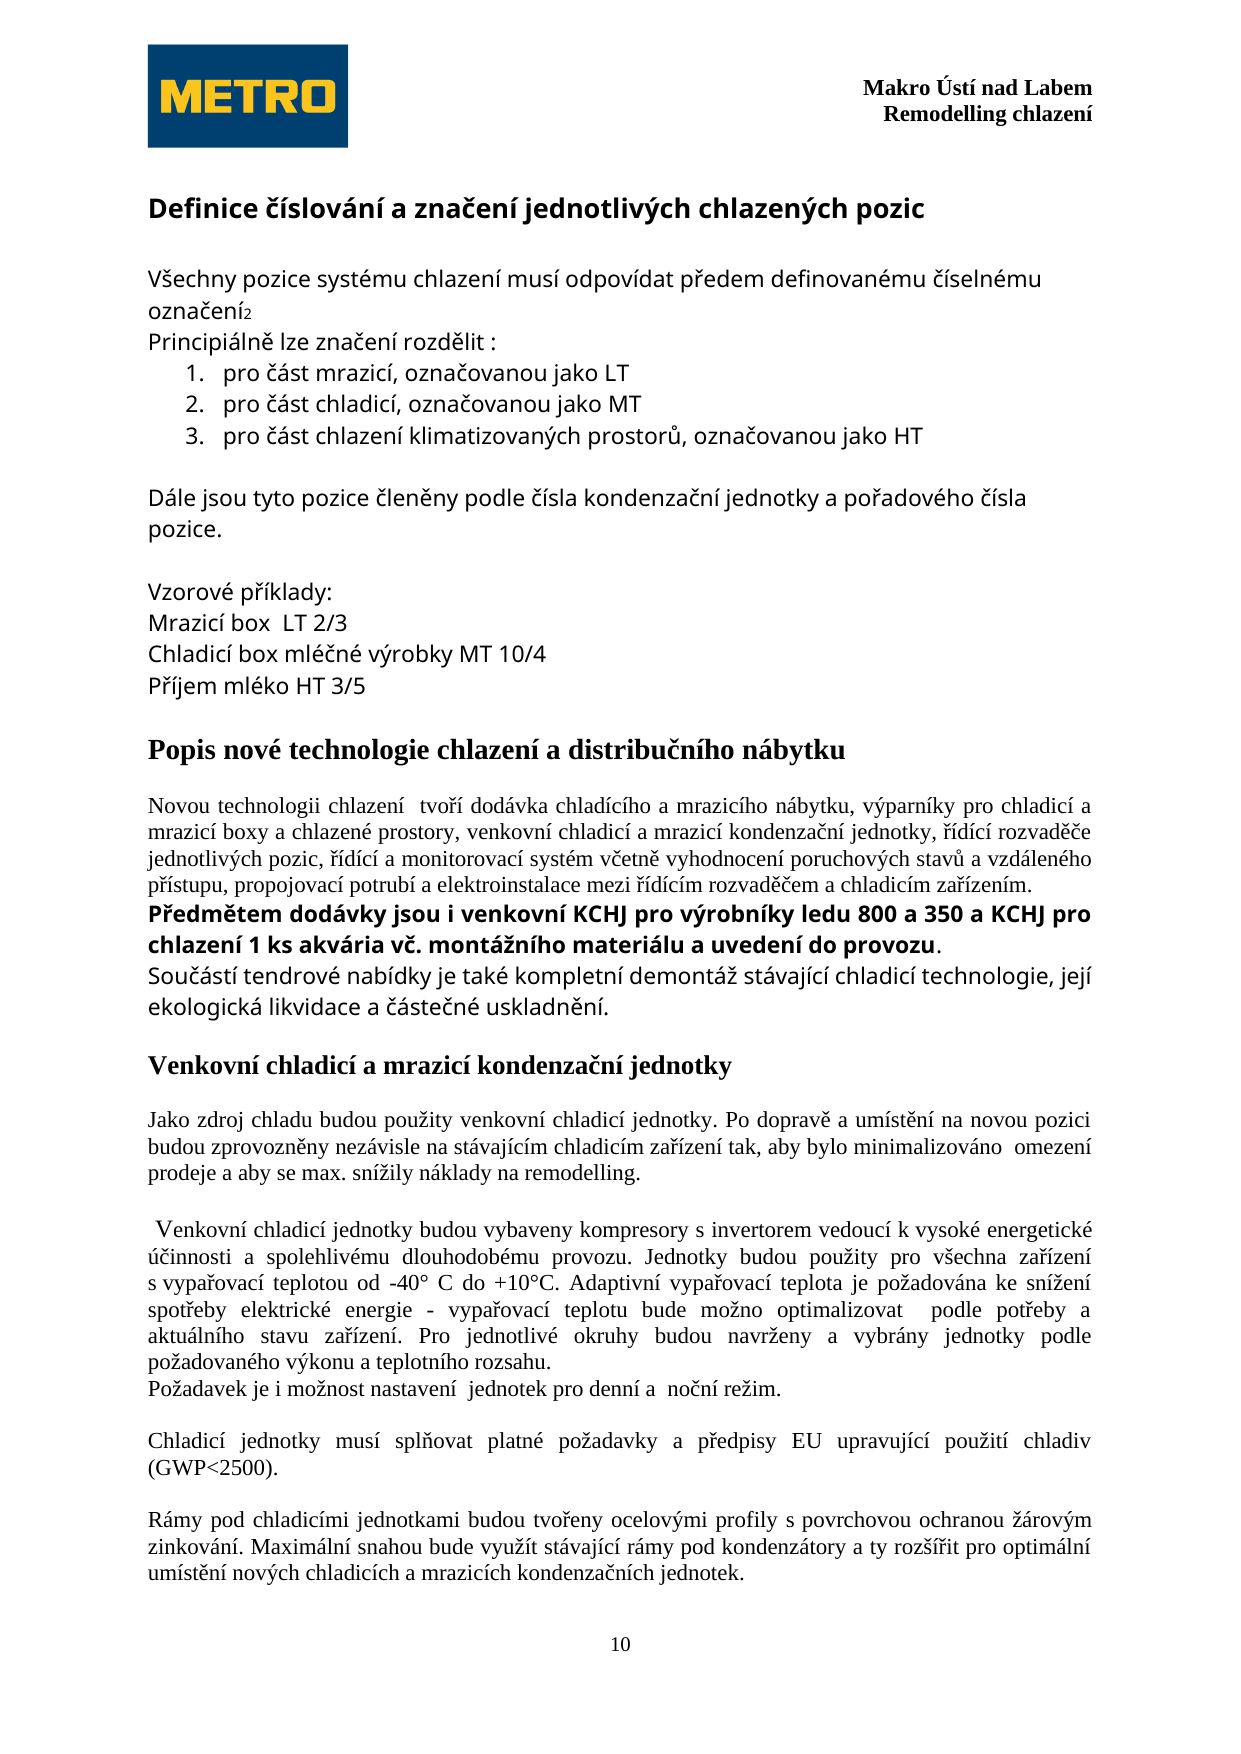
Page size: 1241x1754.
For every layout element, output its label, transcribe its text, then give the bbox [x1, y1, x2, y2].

picture [147, 44, 349, 148]
subtitle Venkovní chladicí a mrazicí kondenzační jednotky [148, 1049, 1093, 1080]
list pro část chlazení klimatizovaných prostorů, označovanou jako HT [185, 420, 1093, 451]
text Chladicí box mléčné výrobky MT 10/4 [148, 638, 1093, 670]
text Definice číslování a značení jednotlivých chlazených pozic [148, 190, 1093, 227]
list pro část chladicí, označovanou jako MT [185, 388, 1093, 420]
text Principiálně lze značení rozdělit : [148, 326, 1093, 357]
subtitle Popis nové technologie chlazení a distribučního nábytku [148, 732, 1093, 766]
text Mrazicí box LT 2/3 [148, 607, 1093, 638]
text Příjem mléko HT 3/5 [148, 670, 1093, 701]
text Chladicí jednotky musí splňovat platné požadavky a předpisy EU upravující použití chladiv (GWP<2500). [148, 1427, 1093, 1480]
text Dále jsou tyto pozice členěny podle čísla kondenzační jednotky a pořadového čísla pozice. [148, 482, 1093, 545]
text Požadavek je i možnost nastavení jednotek pro denní a noční režim. [148, 1375, 1093, 1401]
text Jako zdroj chladu budou použity venkovní chladicí jednotky. Po dopravě a umístění na novou pozici budou zprovozněny nezávisle na stávajícím chladicím zařízení tak, aby bylo minimalizováno omezení prodeje a aby se max. snížily náklady na remodelling. [148, 1106, 1093, 1185]
text Všechny pozice systému chlazení musí odpovídat předem definovanému číselnému označení2 [148, 263, 1093, 326]
text Součástí tendrové nabídky je také kompletní demontáž stávající chladicí technologie, její ekologická likvidace a částečné uskladnění. [148, 960, 1093, 1022]
text Předmětem dodávky jsou i venkovní KCHJ pro výrobníky ledu 800 a 350 a KCHJ pro chlazení 1 ks akvária vč. montážního materiálu a uvedení do provozu. [148, 897, 1093, 960]
text Rámy pod chladicími jednotkami budou tvořeny ocelovými profily s povrchovou ochranou žárovým zinkování. Maximální snahou bude využít stávající rámy pod kondenzátory a ty rozšířit pro optimální umístění nových chladicích a mrazicích kondenzačních jednotek. [148, 1506, 1093, 1586]
text Novou technologii chlazení tvoří dodávka chladícího a mrazicího nábytku, výparníky pro chladicí a mrazicí boxy a chlazené prostory, venkovní chladicí a mrazicí kondenzační jednotky, řídící rozvaděče jednotlivých pozic, řídící a monitorovací systém včetně vyhodnocení poruchových stavů a vzdáleného přístupu, propojovací potrubí a elektroinstalace mezi řídícím rozvaděčem a chladicím zařízením. [148, 792, 1093, 897]
text Venkovní chladicí jednotky budou vybaveny kompresory s invertorem vedoucí k vysoké energetické účinnosti a spolehlivému dlouhodobému provozu. Jednotky budou použity pro všechna zařízení s vypařovací teplotou od -40° C do +10°C. Adaptivní vypařovací teplota je požadována ke snížení spotřeby elektrické energie - vypařovací teplotu bude možno optimalizovat podle potřeby a aktuálního stavu zařízení. Pro jednotlivé okruhy budou navrženy a vybrány jednotky podle požadovaného výkonu a teplotního rozsahu. [148, 1214, 1093, 1375]
list pro část mrazicí, označovanou jako LT [185, 357, 1093, 388]
text Vzorové příklady: [148, 576, 1093, 607]
